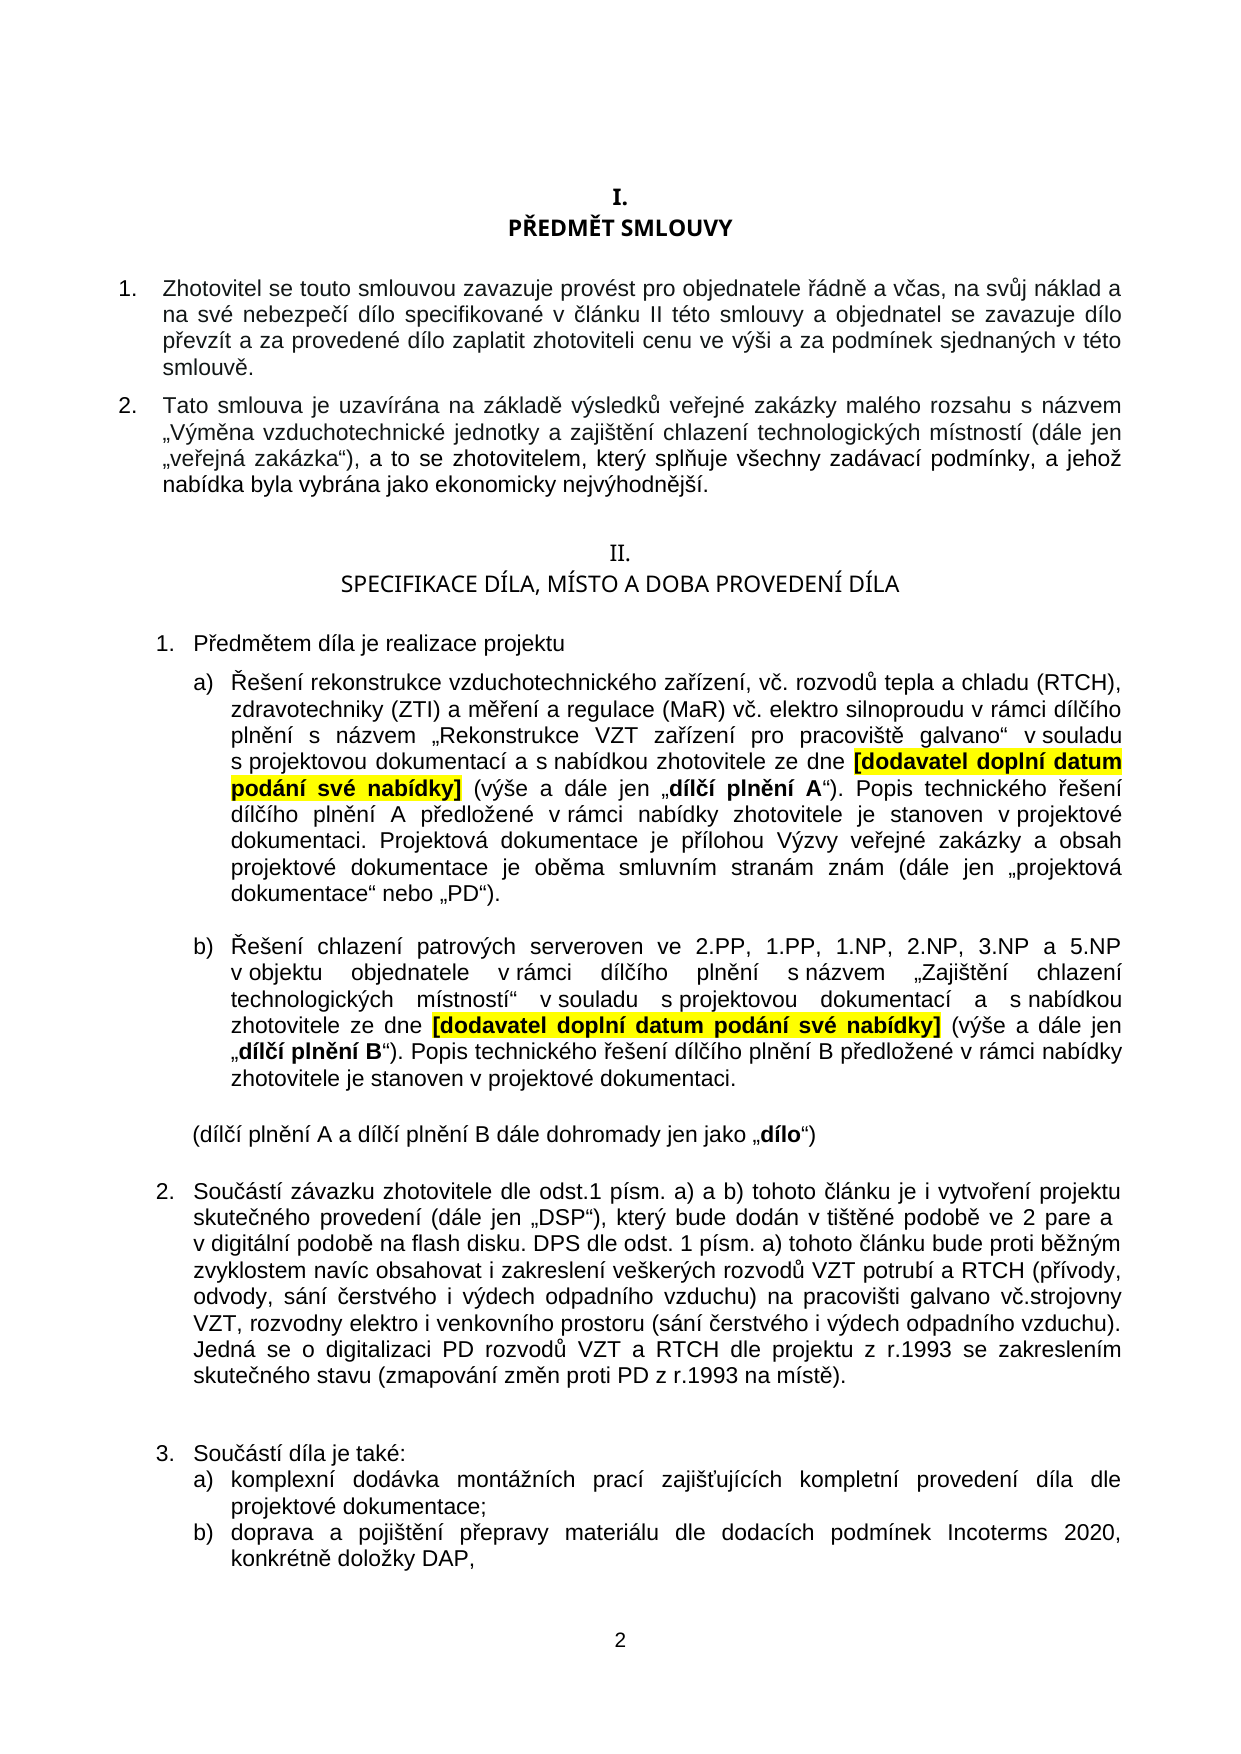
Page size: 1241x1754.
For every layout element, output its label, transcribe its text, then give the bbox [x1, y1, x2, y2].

list Řešení rekonstrukce vzduchotechnického zařízení, vč. rozvodů tepla a chladu (RTCH), zdravotechniky (ZTI) a měření a regulace (MaR) vč. elektro silnoproudu v rámci dílčího plnění s názvem „Rekonstrukce VZT zařízení pro pracoviště galvano“ v souladu s projektovou dokumentací a s nabídkou zhotovitele ze dne [dodavatel doplní datum podání své nabídky] (výše a dále jen „dílčí plnění A“). Popis technického řešení dílčího plnění A předložené v rámci nabídky zhotovitele je stanoven v projektové dokumentaci. Projektová dokumentace je přílohou Výzvy veřejné zakázky a obsah projektové dokumentace je oběma smluvním stranám znám (dále jen „projektová dokumentace“ nebo „PD“). [193, 669, 1122, 906]
list doprava a pojištění přepravy materiálu dle dodacích podmínek Incoterms 2020, konkrétně doložky DAP, [193, 1519, 1122, 1572]
list komplexní dodávka montážních prací zajišťujících kompletní provedení díla dle projektové dokumentace; [193, 1466, 1122, 1519]
list Zhotovitel se touto smlouvou zavazuje provést pro objednatele řádně a včas, na svůj náklad a na své nebezpečí dílo specifikované v článku II této smlouvy a objednatel se zavazuje dílo převzít a za provedené dílo zaplatit zhotoviteli cenu ve výši a za podmínek sjednaných v této smlouvě. [118, 274, 1122, 380]
text PŘEDMĚT SMLOUVY [118, 212, 1122, 243]
list Součástí díla je také: [156, 1440, 1122, 1466]
list Řešení chlazení patrových serveroven ve 2.PP, 1.PP, 1.NP, 2.NP, 3.NP a 5.NP v objektu objednatele v rámci dílčího plnění s názvem „Zajištění chlazení technologických místností“ v souladu s projektovou dokumentací a s nabídkou zhotovitele ze dne [dodavatel doplní datum podání své nabídky] (výše a dále jen „dílčí plnění B“). Popis technického řešení dílčího plnění B předložené v rámci nabídky zhotovitele je stanoven v projektové dokumentaci. [193, 933, 1122, 1091]
list Předmětem díla je realizace projektu [156, 630, 1122, 657]
text I. [118, 181, 1122, 212]
list Tato smlouva je uzavírána na základě výsledků veřejné zakázky malého rozsahu s názvem „Výměna vzduchotechnické jednotky a zajištění chlazení technologických místností (dále jen „veřejná zakázka“), a to se zhotovitelem, který splňuje všechny zadávací podmínky, a jehož nabídka byla vybrána jako ekonomicky nejvýhodnější. [118, 392, 1122, 498]
list (dílčí plnění A a dílčí plnění B dále dohromady jen jako „dílo“) [192, 1121, 1122, 1147]
text II. [118, 537, 1122, 568]
text SPECIFIKACE DÍLA, MÍSTO A DOBA PROVEDENÍ DÍLA [118, 568, 1122, 599]
list Součástí závazku zhotovitele dle odst.1 písm. a) a b) tohoto článku je i vytvoření projektu skutečného provedení (dále jen „DSP“), který bude dodán v tištěné podobě ve 2 pare a v digitální podobě na flash disku. DPS dle odst. 1 písm. a) tohoto článku bude proti běžným zvyklostem navíc obsahovat i zakreslení veškerých rozvodů VZT potrubí a RTCH (přívody, odvody, sání čerstvého i výdech odpadního vzduchu) na pracovišti galvano vč.strojovny VZT, rozvodny elektro i venkovního prostoru (sání čerstvého i výdech odpadního vzduchu). Jedná se o digitalizaci PD rozvodů VZT a RTCH dle projektu z r.1993 se zakreslením skutečného stavu (zmapování změn proti PD z r.1993 na místě). [156, 1178, 1122, 1388]
